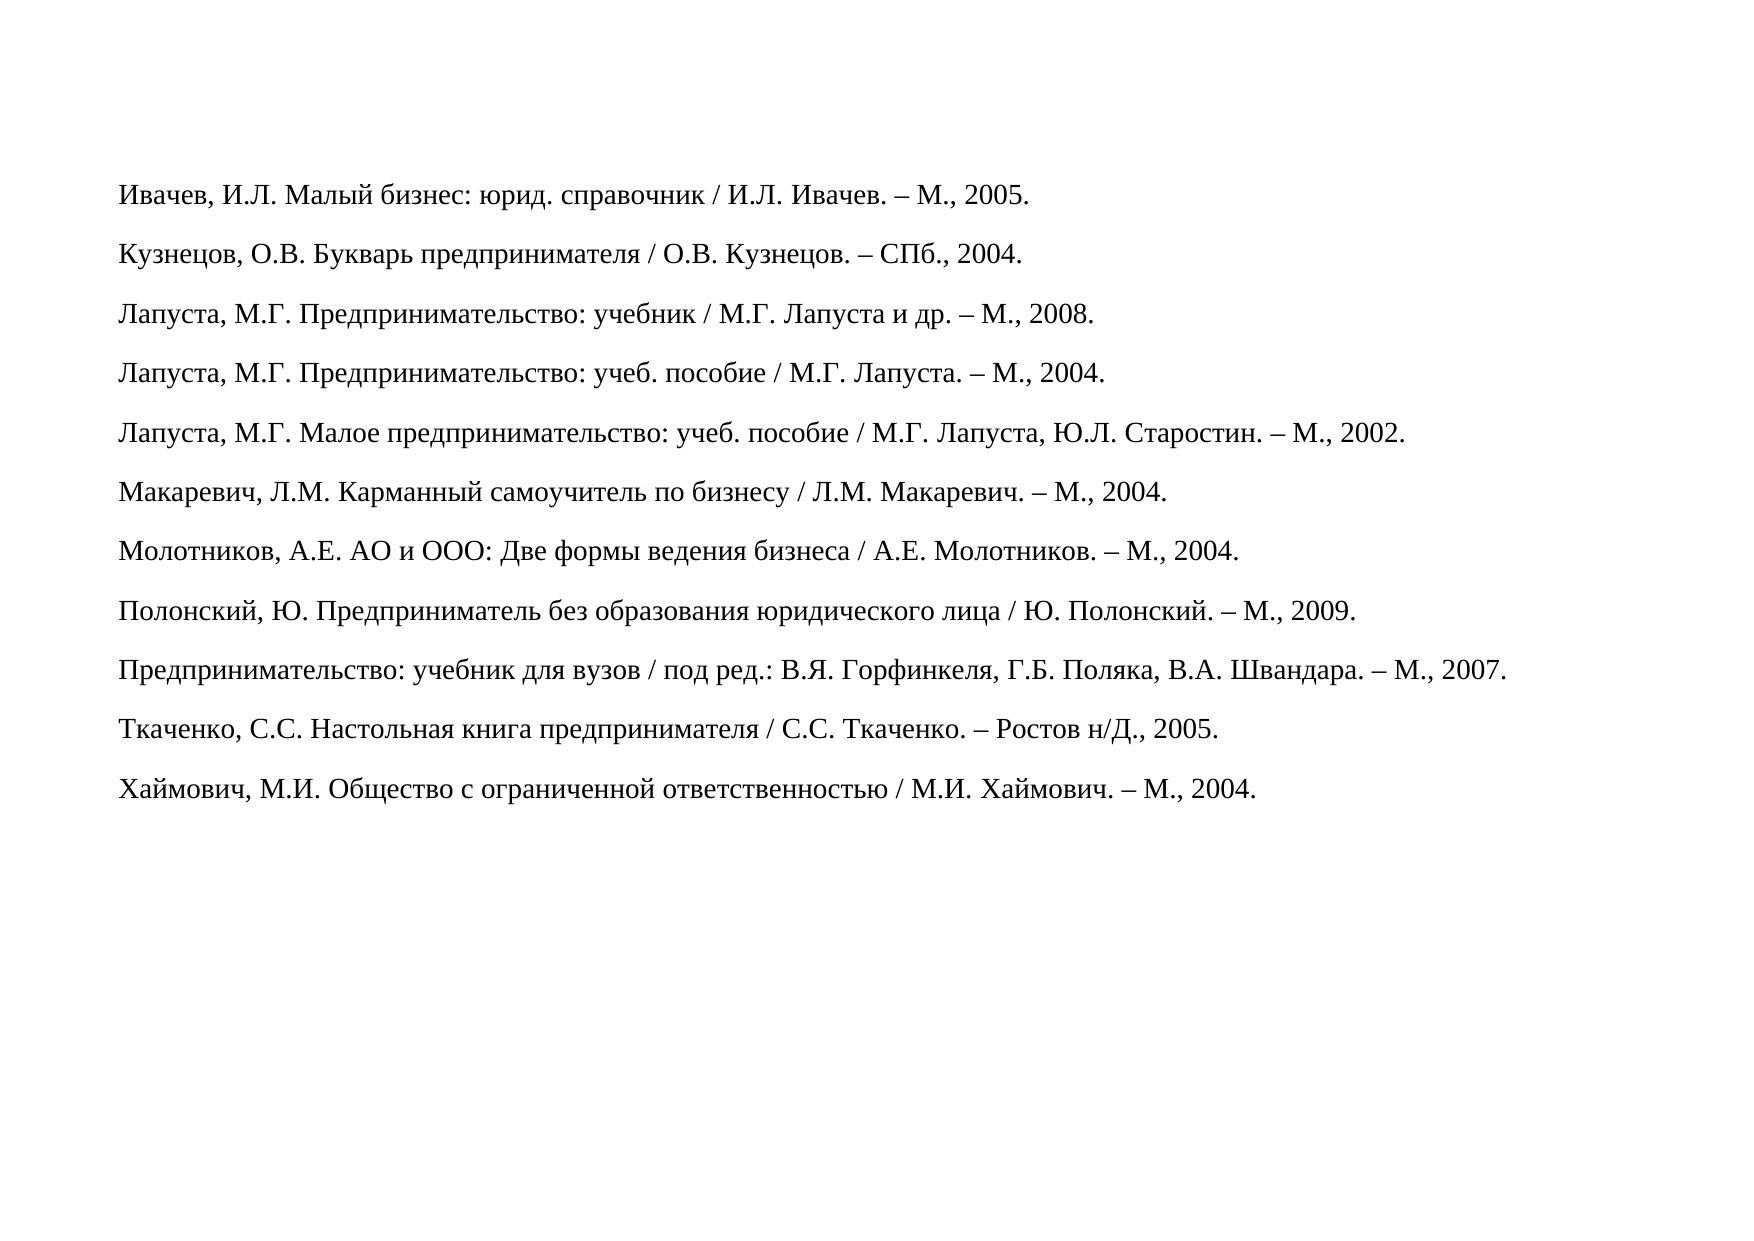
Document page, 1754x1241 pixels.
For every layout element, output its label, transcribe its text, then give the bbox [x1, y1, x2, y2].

text Лапуста, М.Г. Малое предпринимательство: учеб. пособие / М.Г. Лапуста, Ю.Л. Старостин. – М., 2002. [118, 415, 1636, 448]
text Предпринимательство: учебник для вузов / под ред.: В.Я. Горфинкеля, Г.Б. Поляка, В.А. Швандара. – М., 2007. [118, 652, 1636, 686]
text Ивачев, И.Л. Малый бизнес: юрид. справочник / И.Л. Ивачев. – М., 2005. [118, 177, 1636, 211]
text Хаймович, М.И. Общество с ограниченной ответственностью / М.И. Хаймович. – М., 2004. [118, 771, 1636, 804]
text Ткаченко, С.С. Настольная книга предпринимателя / С.С. Ткаченко. – Ростов н/Д., 2005. [118, 712, 1636, 745]
text Лапуста, М.Г. Предпринимательство: учеб. пособие / М.Г. Лапуста. – М., 2004. [118, 355, 1636, 389]
text Макаревич, Л.М. Карманный самоучитель по бизнесу / Л.М. Макаревич. – М., 2004. [118, 474, 1636, 508]
text Лапуста, М.Г. Предпринимательство: учебник / М.Г. Лапуста и др. – М., 2008. [118, 296, 1636, 329]
text Кузнецов, О.В. Букварь предпринимателя / О.В. Кузнецов. – СПб., 2004. [118, 237, 1636, 270]
text Молотников, А.Е. АО и ООО: Две формы ведения бизнеса / А.Е. Молотников. – М., 2004. [118, 533, 1636, 567]
text Полонский, Ю. Предприниматель без образования юридического лица / Ю. Полонский. – М., 2009. [118, 593, 1636, 626]
